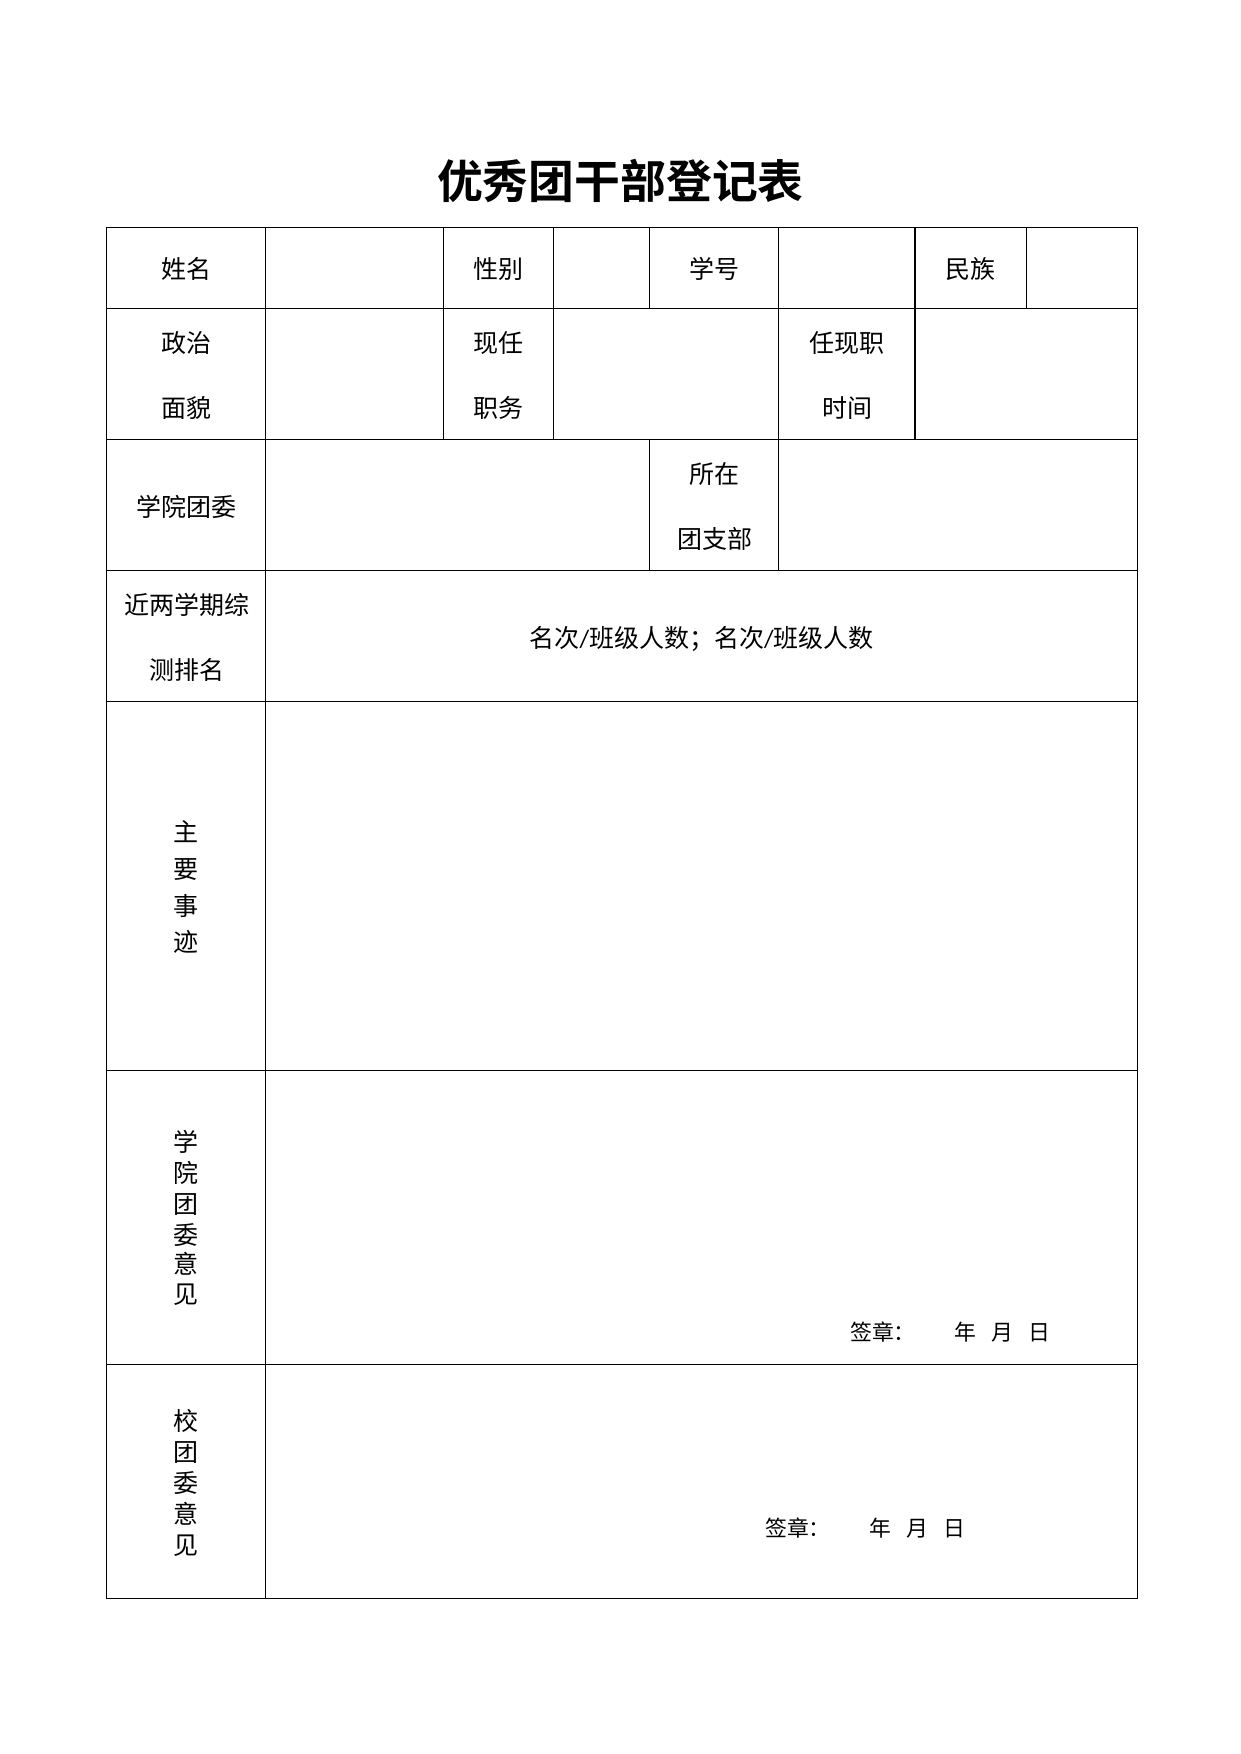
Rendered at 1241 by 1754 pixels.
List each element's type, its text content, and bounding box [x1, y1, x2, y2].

text 优秀团干部登记表 [118, 129, 1122, 227]
table_header [1027, 228, 1137, 308]
table_cell 近两学期综测排名 [107, 571, 265, 701]
table_header 学号 [650, 228, 778, 308]
table_header [554, 228, 649, 308]
table_cell [266, 440, 649, 570]
table_cell 主 要 事 迹 [107, 702, 265, 1070]
table_cell 学院团委 [107, 440, 265, 570]
table_cell 所在 团支部 [650, 440, 778, 570]
table_header 姓名 [107, 228, 265, 308]
table_cell 政治 面貌 [107, 309, 265, 439]
table_header [266, 228, 443, 308]
table_cell [266, 1365, 1137, 1598]
table_cell 现任 职务 [444, 309, 553, 439]
table_cell [266, 702, 1137, 1070]
table_cell 任现职 时间 [779, 309, 914, 439]
table_cell [916, 309, 1137, 439]
table_header [779, 228, 914, 308]
table_header 民族 [916, 228, 1026, 308]
table_cell [779, 440, 1137, 570]
table_cell [266, 1071, 1137, 1364]
table_cell [266, 309, 443, 439]
table_cell 名次/班级人数；名次/班级人数 [266, 571, 1137, 701]
table_cell 学 院 团 委 意 见 [107, 1071, 265, 1364]
table_cell 校 团 委 意 见 [107, 1365, 265, 1598]
table_header 性别 [444, 228, 553, 308]
table_cell [554, 309, 778, 439]
